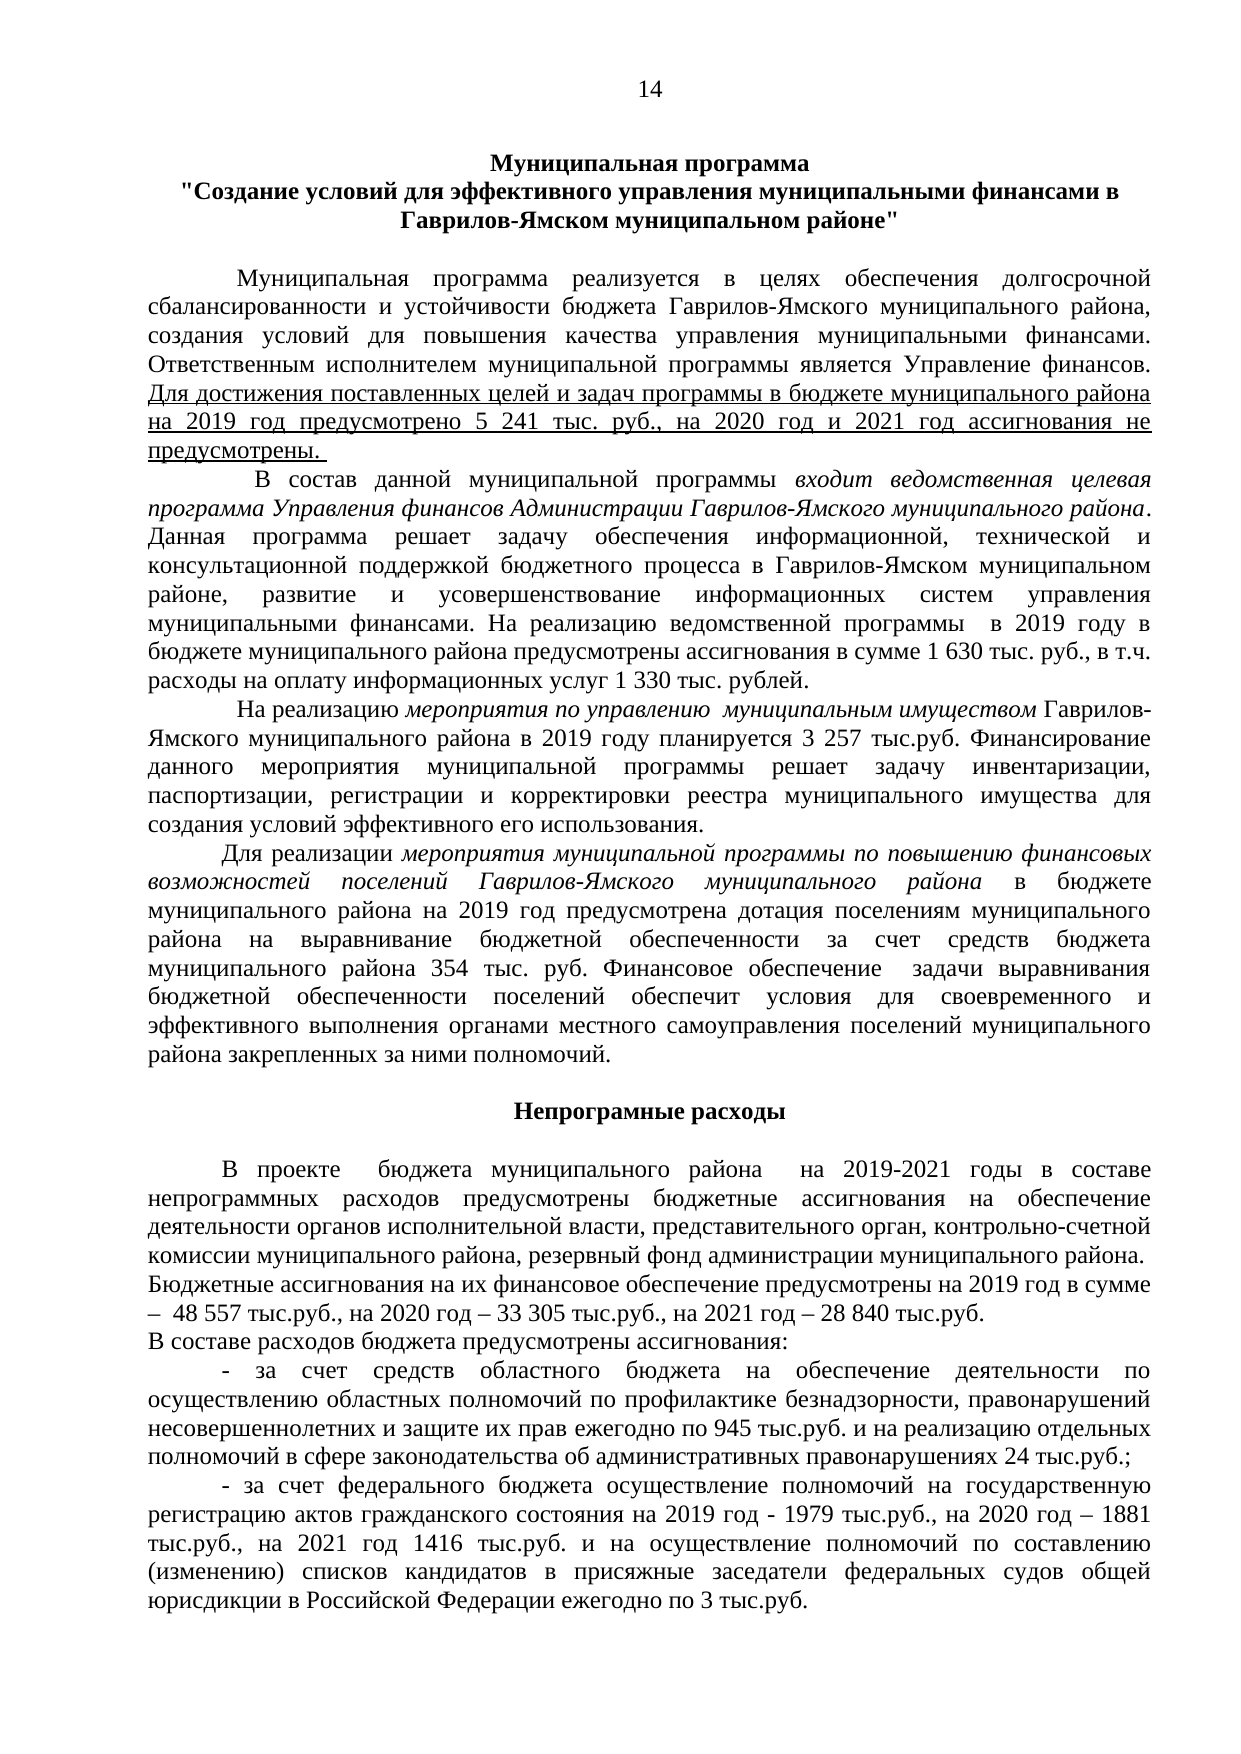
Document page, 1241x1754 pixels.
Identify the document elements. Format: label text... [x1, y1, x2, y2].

text Бюджетные ассигнования на их финансовое обеспечение предусмотрены на 2019 год в сумме – 48 557 тыс.руб., на 2020 год – 33 305 тыс.руб., на 2021 год – 28 840 тыс.руб. [148, 1269, 1152, 1326]
text Для реализации мероприятия муниципальной программы по повышению финансовых возможностей поселений Гаврилов-Ямского муниципального района в бюджете муниципального района на 2019 год предусмотрена дотация поселениям муниципального района на выравнивание бюджетной обеспеченности за счет средств бюджета муниципального района 354 тыс. руб. Финансовое обеспечение задачи выравнивания бюджетной обеспеченности поселений обеспечит условия для своевременного и эффективного выполнения органами местного самоуправления поселений муниципального района закрепленных за ними полномочий. [148, 838, 1152, 1068]
text Муниципальная программа реализуется в целях обеспечения долгосрочной сбалансированности и устойчивости бюджета Гаврилов-Ямского муниципального района, создания условий для повышения качества управления муниципальными финансами. Ответственным исполнителем муниципальной программы является Управление финансов. Для достижения поставленных целей и задач программы в бюджете муниципального района на 2019 год предусмотрено 5 241 тыс. руб., на 2020 год и 2021 год ассигнования не предусмотрены. [148, 263, 1152, 431]
text На реализацию мероприятия по управлению муниципальным имуществом Гаврилов-Ямского муниципального района в 2019 году планируется 3 257 тыс.руб. Финансирование данного мероприятия муниципальной программы решает задачу инвентаризации, паспортизации, регистрации и корректировки реестра муниципального имущества для создания условий эффективного его использования. [148, 694, 1152, 838]
text - за счет средств областного бюджета на обеспечение деятельности по осуществлению областных полномочий по профилактике безнадзорности, правонарушений несовершеннолетних и защите их прав ежегодно по 945 тыс.руб. и на реализацию отдельных полномочий в сфере законодательства об административных правонарушениях 24 тыс.руб.; [148, 1355, 1152, 1470]
text Муниципальная программа [148, 148, 1152, 176]
text Непрограмные расходы [148, 1096, 1152, 1125]
text "Создание условий для эффективного управления муниципальными финансами в Гаврилов-Ямском муниципальном районе" [148, 176, 1152, 234]
text В составе расходов бюджета предусмотрены ассигнования: [148, 1326, 1152, 1355]
text - за счет федерального бюджета осуществление полномочий на государственную регистрацию актов гражданского состояния на 2019 год - 1979 тыс.руб., на 2020 год – 1881 тыс.руб., на 2021 год 1416 тыс.руб. и на осуществление полномочий по составлению (изменению) списков кандидатов в присяжные заседатели федеральных судов общей юрисдикции в Российской Федерации ежегодно по 3 тыс.руб. [148, 1470, 1152, 1614]
text Муниципальная программа реализуется в целях обеспечения долгосрочной сбалансированности и устойчивости бюджета Гаврилов-Ямского муниципального района, создания условий для повышения качества управления муниципальными финансами. Ответственным исполнителем муниципальной программы является Управление финансов. Для достижения поставленных целей и задач программы в бюджете муниципального района на 2019 год предусмотрено 5 241 тыс. руб., на 2020 год и 2021 год ассигнования не предусмотрены. [148, 433, 1152, 464]
text В состав данной муниципальной программы входит ведомственная целевая программа Управления финансов Администрации Гаврилов-Ямского муниципального района. Данная программа решает задачу обеспечения информационной, технической и консультационной поддержкой бюджетного процесса в Гаврилов-Ямском муниципальном районе, развитие и усовершенствование информационных систем управления муниципальными финансами. На реализацию ведомственной программы в 2019 году в бюджете муниципального района предусмотрены ассигнования в сумме 1 630 тыс. руб., в т.ч. расходы на оплату информационных услуг 1 330 тыс. рублей. [148, 464, 1152, 694]
text В проекте бюджета муниципального района на 2019-2021 годы в составе непрограммных расходов предусмотрены бюджетные ассигнования на обеспечение деятельности органов исполнительной власти, представительного орган, контрольно-счетной комиссии муниципального района, резервный фонд администрации муниципального района. [148, 1154, 1152, 1269]
